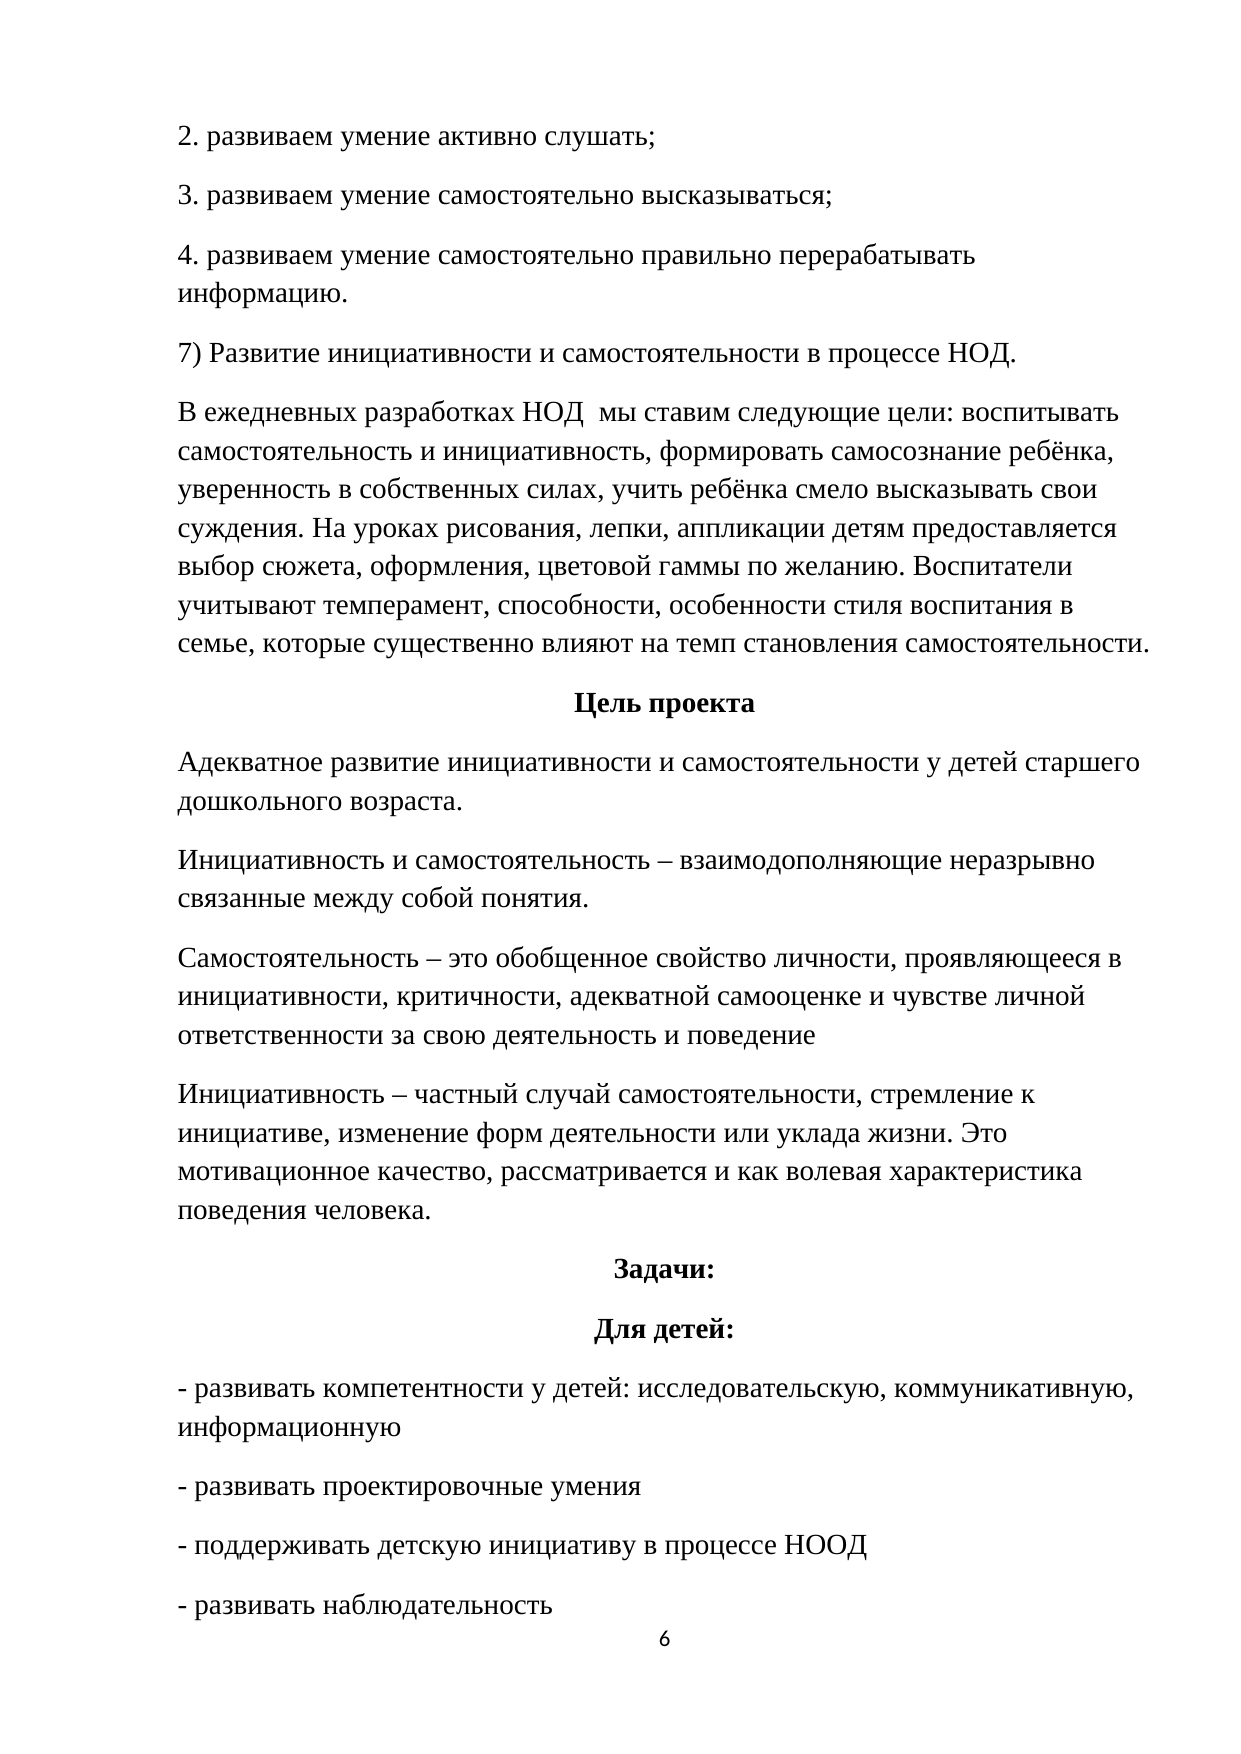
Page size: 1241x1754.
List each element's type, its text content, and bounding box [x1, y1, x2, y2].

text - развивать проектировочные умения [177, 1468, 1152, 1502]
text Для детей: [177, 1311, 1152, 1344]
text Инициативность – частный случай самостоятельности, стремление к инициативе, изменение форм деятельности или уклада жизни. Это мотивационное качество, рассматривается и как волевая характеристика поведения человека. [177, 1076, 1152, 1226]
text Адекватное развитие инициативности и самостоятельности у детей старшего дошкольного возраста. [177, 744, 1152, 816]
text Самостоятельность – это обобщенное свойство личности, проявляющееся в инициативности, критичности, адекватной самооценке и чувстве личной ответственности за свою деятельность и поведение [177, 940, 1152, 1051]
text Задачи: [177, 1251, 1152, 1285]
text - развивать компетентности у детей: исследовательскую, коммуникативную, информационную [177, 1370, 1152, 1442]
text В ежедневных разработках НОД мы ставим следующие цели: воспитывать самостоятельность и инициативность, формировать самосознание ребёнка, уверенность в собственных силах, учить ребёнка смело высказывать свои суждения. На уроках рисования, лепки, аппликации детям предоставляется выбор сюжета, оформления, цветовой гаммы по желанию. Воспитатели учитывают темперамент, способности, особенности стиля воспитания в семье, которые существенно влияют на темп становления самостоятельности. [177, 394, 1152, 659]
text - развивать наблюдательность [177, 1587, 1152, 1620]
text - поддерживать детскую инициативу в процессе НООД [177, 1527, 1152, 1561]
text 7) Развитие инициативности и самостоятельности в процессе НОД. [177, 335, 1152, 368]
text 4. развиваем умение самостоятельно правильно перерабатывать информацию. [177, 237, 1152, 309]
text Цель проекта [177, 685, 1152, 718]
text 2. развиваем умение активно слушать; [177, 118, 1152, 152]
text 3. развиваем умение самостоятельно высказываться; [177, 177, 1152, 211]
text Инициативность и самостоятельность – взаимодополняющие неразрывно связанные между собой понятия. [177, 842, 1152, 914]
